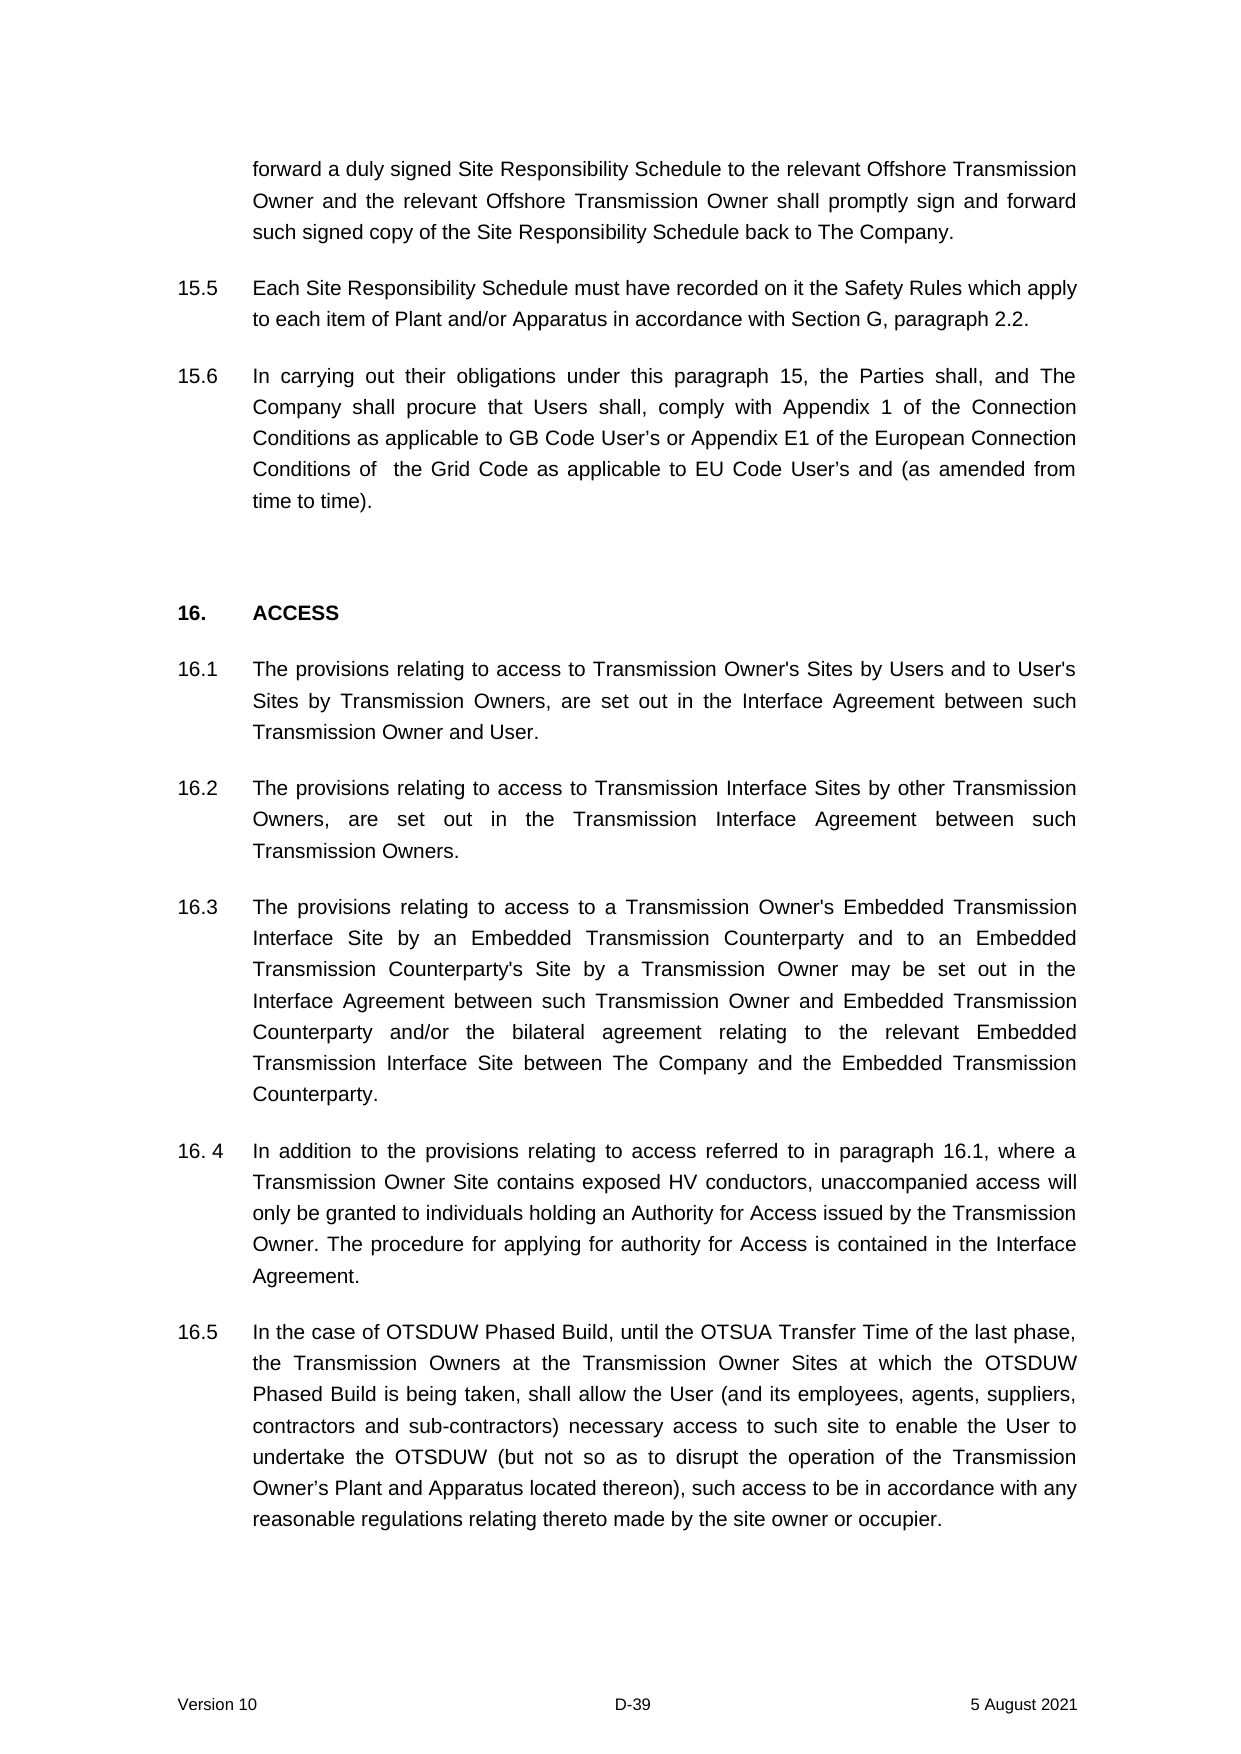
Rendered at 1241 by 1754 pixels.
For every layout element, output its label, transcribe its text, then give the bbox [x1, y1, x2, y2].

subtitle 16.2 The provisions relating to access to Transmission Interface Sites by other Transmission Owners, are set out in the Transmission Interface Agreement between such Transmission Owners. [177, 769, 1078, 862]
subtitle 16.3 The provisions relating to access to a Transmission Owner's Embedded Transmission Interface Site by an Embedded Transmission Counterparty and to an Embedded Transmission Counterparty's Site by a Transmission Owner may be set out in the Interface Agreement between such Transmission Owner and Embedded Transmission Counterparty and/or the bilateral agreement relating to the relevant Embedded Transmission Interface Site between The Company and the Embedded Transmission Counterparty. [177, 887, 1078, 1106]
subtitle 16.1 The provisions relating to access to Transmission Owner's Sites by Users and to User's Sites by Transmission Owners, are set out in the Interface Agreement between such Transmission Owner and User. [177, 650, 1078, 744]
subtitle 16. 4 In addition to the provisions relating to access referred to in paragraph 16.1, where a Transmission Owner Site contains exposed HV conductors, unaccompanied access will only be granted to individuals holding an Authority for Access issued by the Transmission Owner. The procedure for applying for authority for Access is contained in the Interface Agreement. [177, 1131, 1078, 1287]
subtitle 16.5 In the case of OTSDUW Phased Build, until the OTSUA Transfer Time of the last phase, the Transmission Owners at the Transmission Owner Sites at which the OTSDUW Phased Build is being taken, shall allow the User (and its employees, agents, suppliers, contractors and sub-contractors) necessary access to such site to enable the User to undertake the OTSDUW (but not so as to disrupt the operation of the Transmission Owner’s Plant and Apparatus located thereon), such access to be in accordance with any reasonable regulations relating thereto made by the site owner or occupier. [177, 1312, 1078, 1531]
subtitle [177, 150, 1078, 244]
subtitle 15.6 In carrying out their obligations under this paragraph 15, the Parties shall, and The Company shall procure that Users shall, comply with Appendix 1 of the Connection Conditions as applicable to GB Code User’s or Appendix E1 of the European Connection Conditions of the Grid Code as applicable to EU Code User’s and (as amended from time to time). [177, 356, 1078, 512]
subtitle 15.5 Each Site Responsibility Schedule must have recorded on it the Safety Rules which apply to each item of Plant and/or Apparatus in accordance with Section G, paragraph 2.2. [177, 269, 1078, 331]
subtitle 16. ACCESS [177, 594, 1078, 625]
